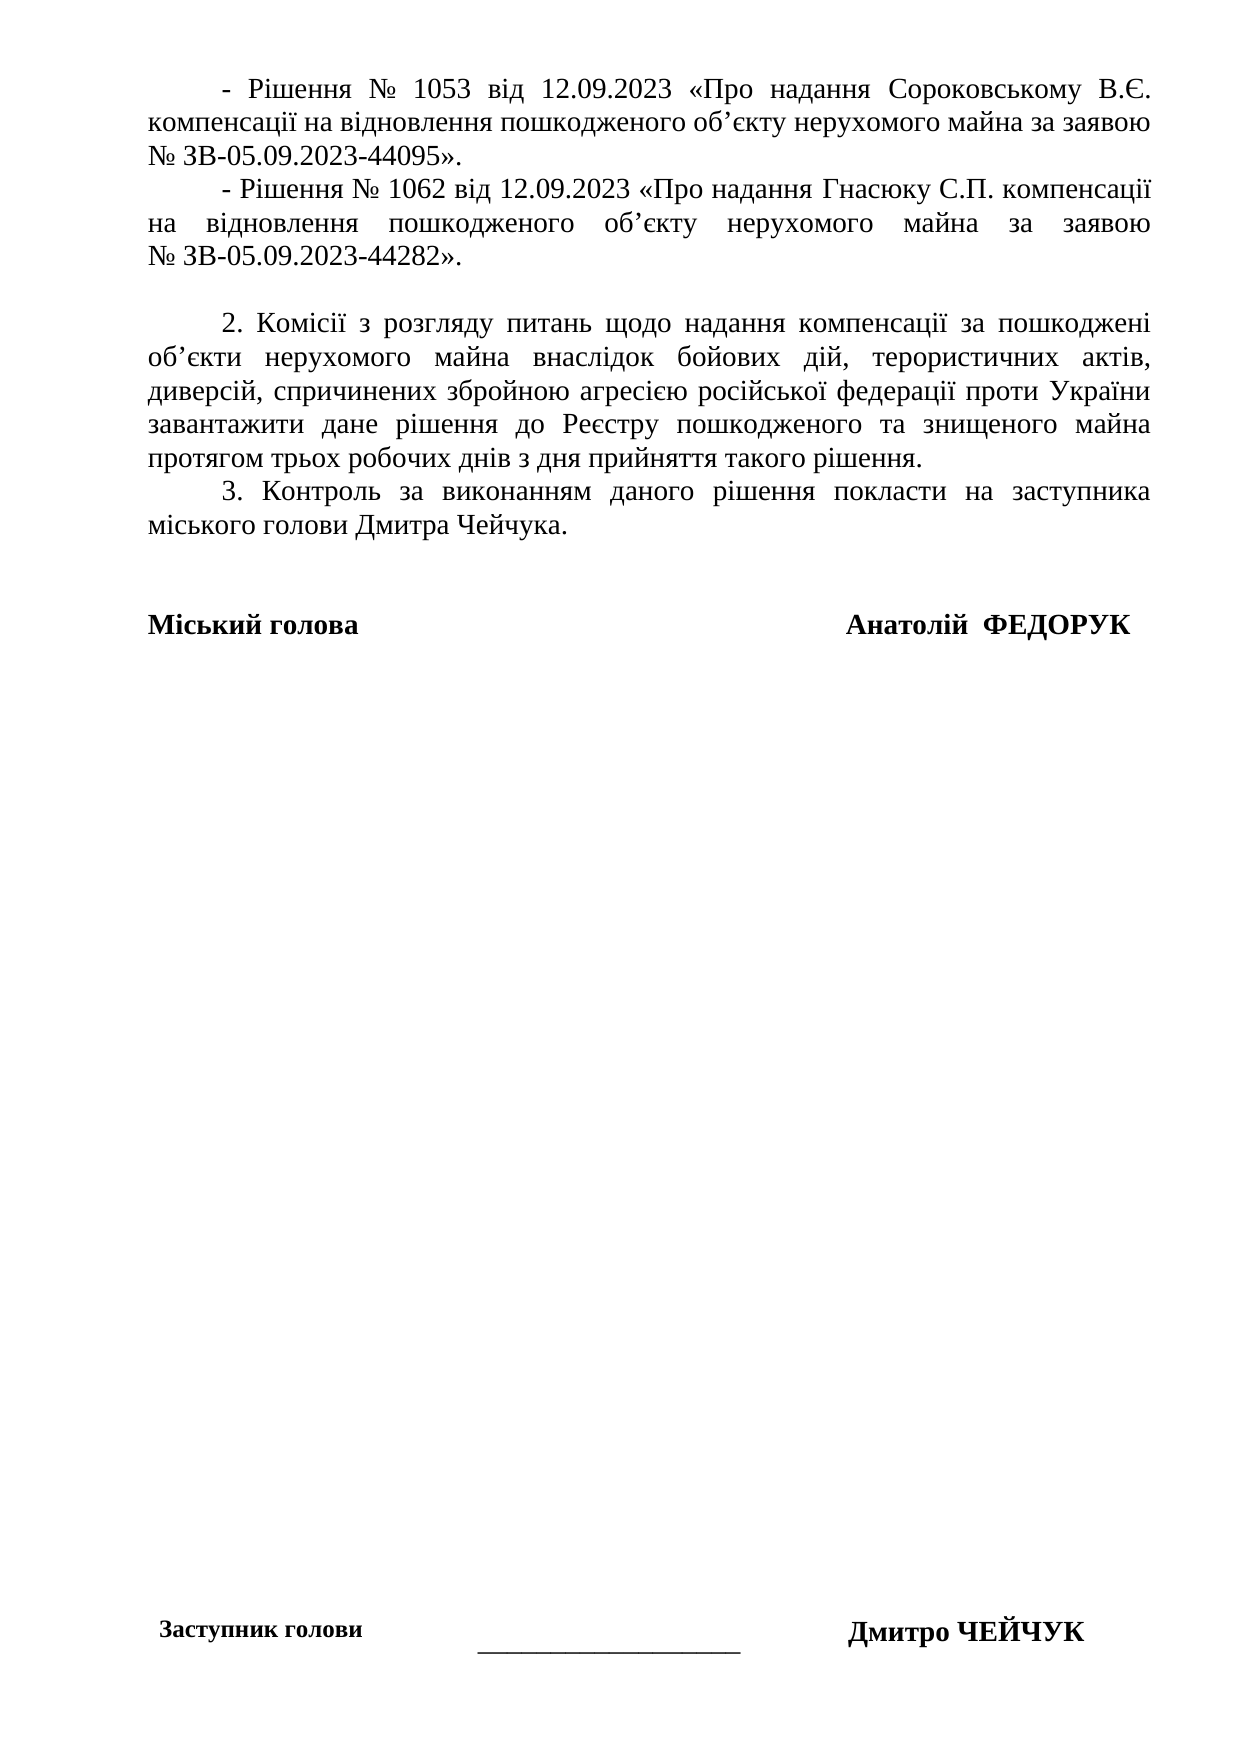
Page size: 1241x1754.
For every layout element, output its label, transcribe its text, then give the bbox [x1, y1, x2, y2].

table_header Заступник голови [148, 1614, 447, 1665]
text - Рішення № 1062 від 12.09.2023 «Про надання Гнасюку С.П. компенсації на відновлення пошкодженого об’єкту нерухомого майна за заявою № ЗВ-05.09.2023-44282». [148, 171, 1152, 272]
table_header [447, 1614, 771, 1665]
text 3. Контроль за виконанням даного рішення покласти на заступника міського голови Дмитра Чейчука. [148, 473, 1152, 540]
text - Рішення № 1053 від 12.09.2023 «Про надання Сороковському В.Є. компенсації на відновлення пошкодженого об’єкту нерухомого майна за заявою № ЗВ-05.09.2023-44095». [148, 71, 1152, 171]
table_header Дмитро ЧЕЙЧУК [771, 1614, 1151, 1665]
text Міський голова Анатолій ФЕДОРУК [148, 607, 1152, 641]
text 2. Комісії з розгляду питань щодо надання компенсації за пошкоджені об’єкти нерухомого майна внаслідок бойових дій, терористичних актів, диверсій, спричинених збройною агресією російської федерації проти України завантажити дане рішення до Реєстру пошкодженого та знищеного майна протягом трьох робочих днів з дня прийняття такого рішення. [148, 306, 1152, 473]
